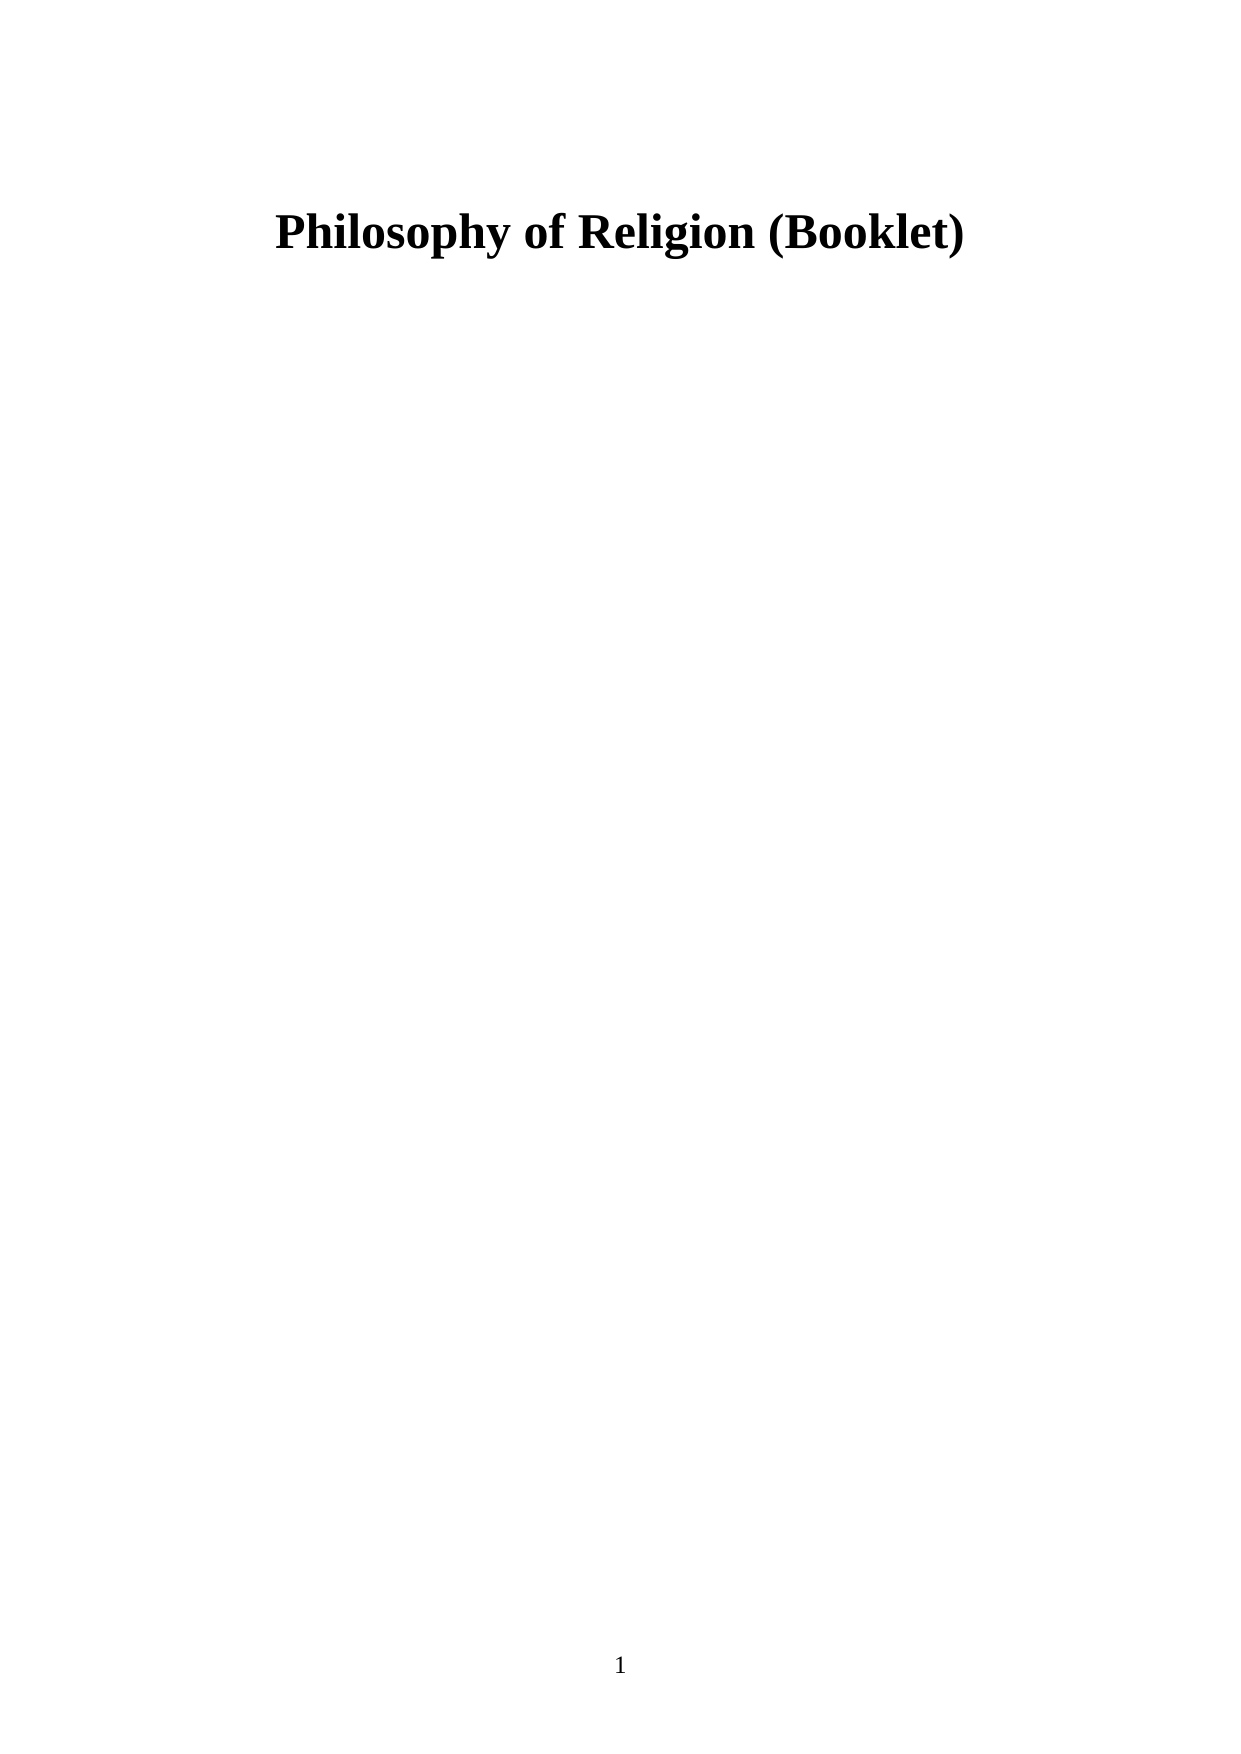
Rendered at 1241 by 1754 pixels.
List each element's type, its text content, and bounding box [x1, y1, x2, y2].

text Philosophy of Religion (Booklet) [236, 202, 1004, 260]
